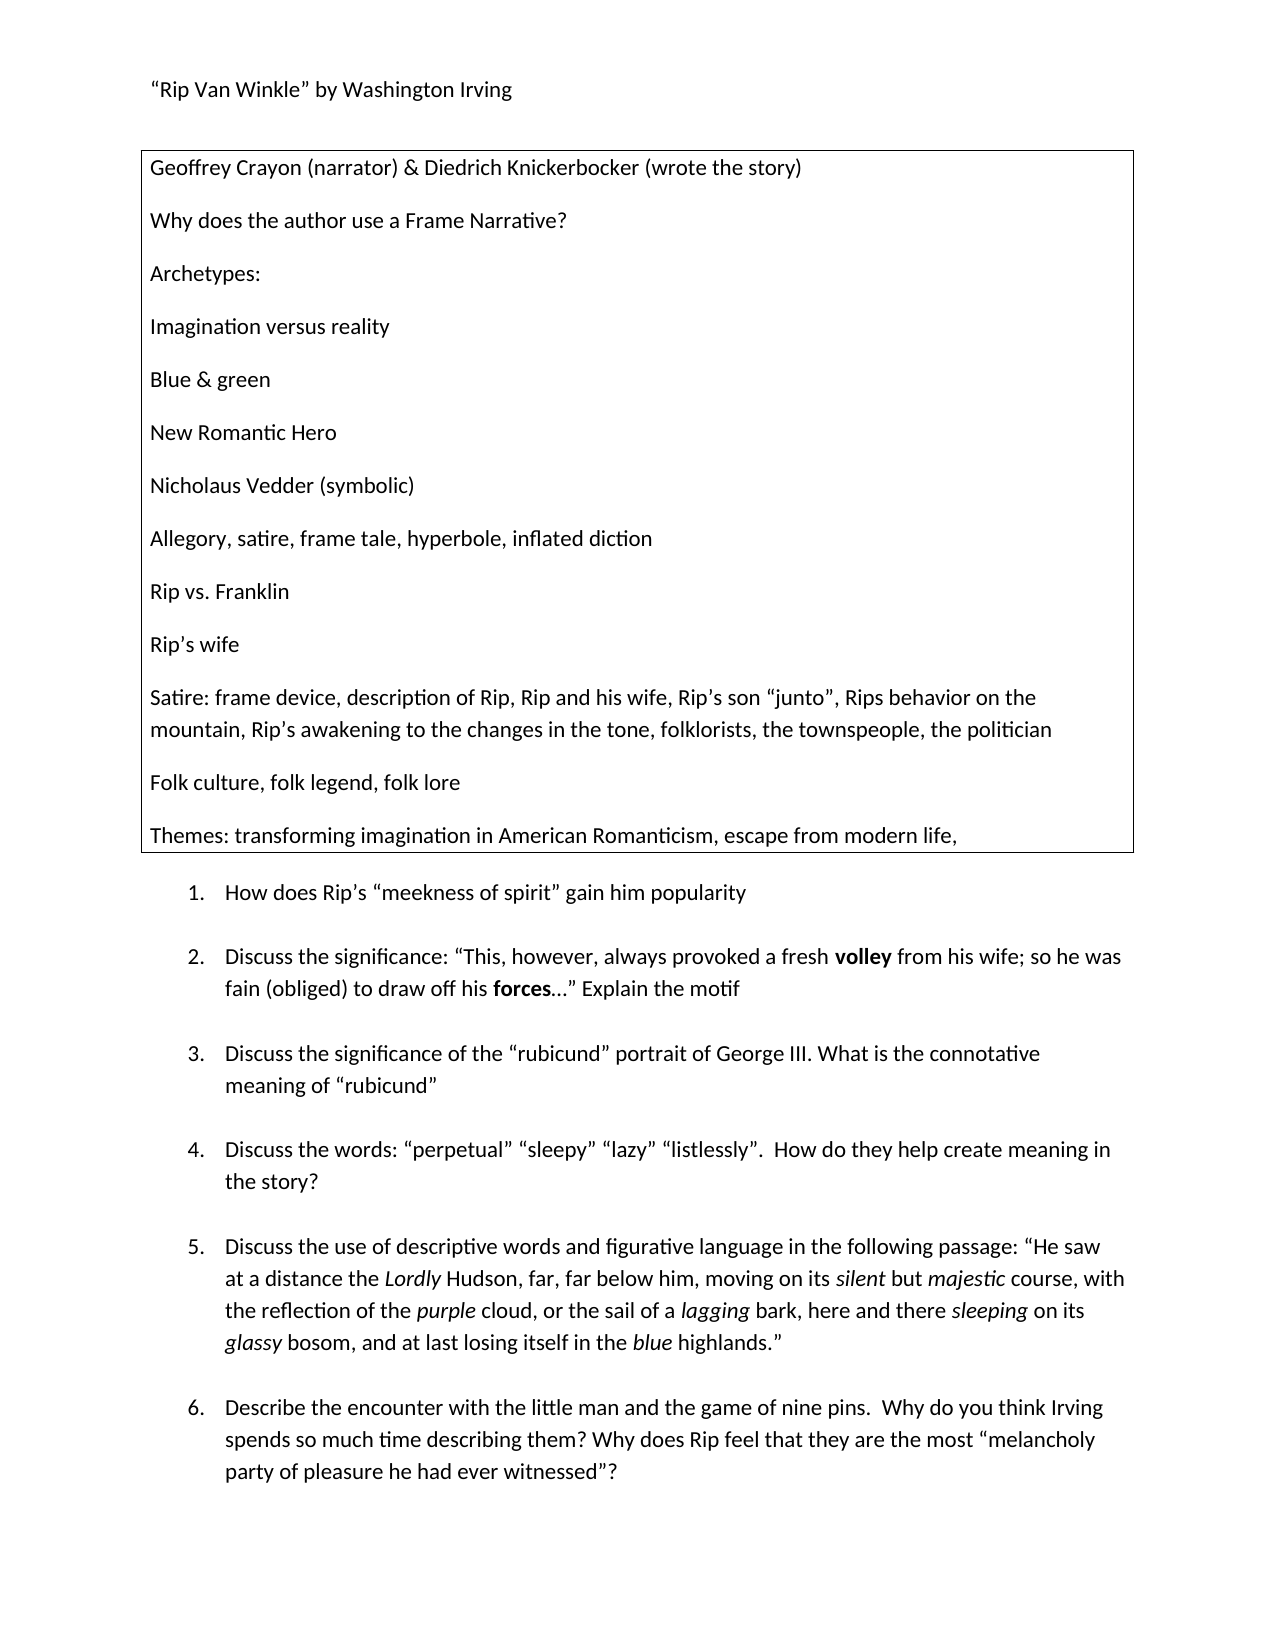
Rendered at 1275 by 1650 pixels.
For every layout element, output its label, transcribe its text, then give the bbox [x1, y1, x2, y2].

text Themes: transforming imagination in American Romanticism, escape from modern life, [142, 818, 1133, 852]
text New Romantic Hero [142, 415, 1133, 446]
list Discuss the significance of the “rubicund” portrait of George III. What is the connotative meaning of “rubicund” [187, 1039, 1125, 1099]
text Allegory, satire, frame tale, hyperbole, inflated diction [142, 521, 1133, 552]
text Geoffrey Crayon (narrator) & Diedrich Knickerbocker (wrote the story) [142, 151, 1133, 181]
text Satire: frame device, description of Rip, Rip and his wife, Rip’s son “junto”, Rips behavior on the mountain, Rip’s awakening to the changes in the tone, folklorists, the townspeople, the politician [142, 680, 1133, 743]
list Discuss the use of descriptive words and figurative language in the following passage: “He saw at a distance the Lordly Hudson, far, far below him, moving on its silent but majestic course, with the reflection of the purple cloud, or the sail of a lagging bark, here and there sleeping on its glassy bosom, and at last losing itself in the blue highlands.” [187, 1232, 1125, 1356]
text Why does the author use a Frame Narrative? [142, 203, 1133, 234]
text Folk culture, folk legend, folk lore [142, 765, 1133, 797]
text Archetypes: [142, 256, 1133, 287]
list Discuss the words: “perpetual” “sleepy” “lazy” “listlessly”. How do they help create meaning in the story? [187, 1135, 1125, 1195]
list Describe the encounter with the little man and the game of nine pins. Why do you think Irving spends so much time describing them? Why does Rip feel that they are the most “melancholy party of pleasure he had ever witnessed”? [187, 1393, 1125, 1485]
text Blue & green [142, 362, 1133, 393]
text Rip’s wife [142, 627, 1133, 658]
list How does Rip’s “meekness of spirit” gain him popularity [187, 878, 1125, 906]
text Nicholaus Vedder (symbolic) [142, 468, 1133, 499]
text Imagination versus reality [142, 309, 1133, 340]
text Rip vs. Franklin [142, 574, 1133, 605]
list Discuss the significance: “This, however, always provoked a fresh volley from his wife; so he was fain (obliged) to draw off his forces…” Explain the motif [187, 942, 1125, 1002]
